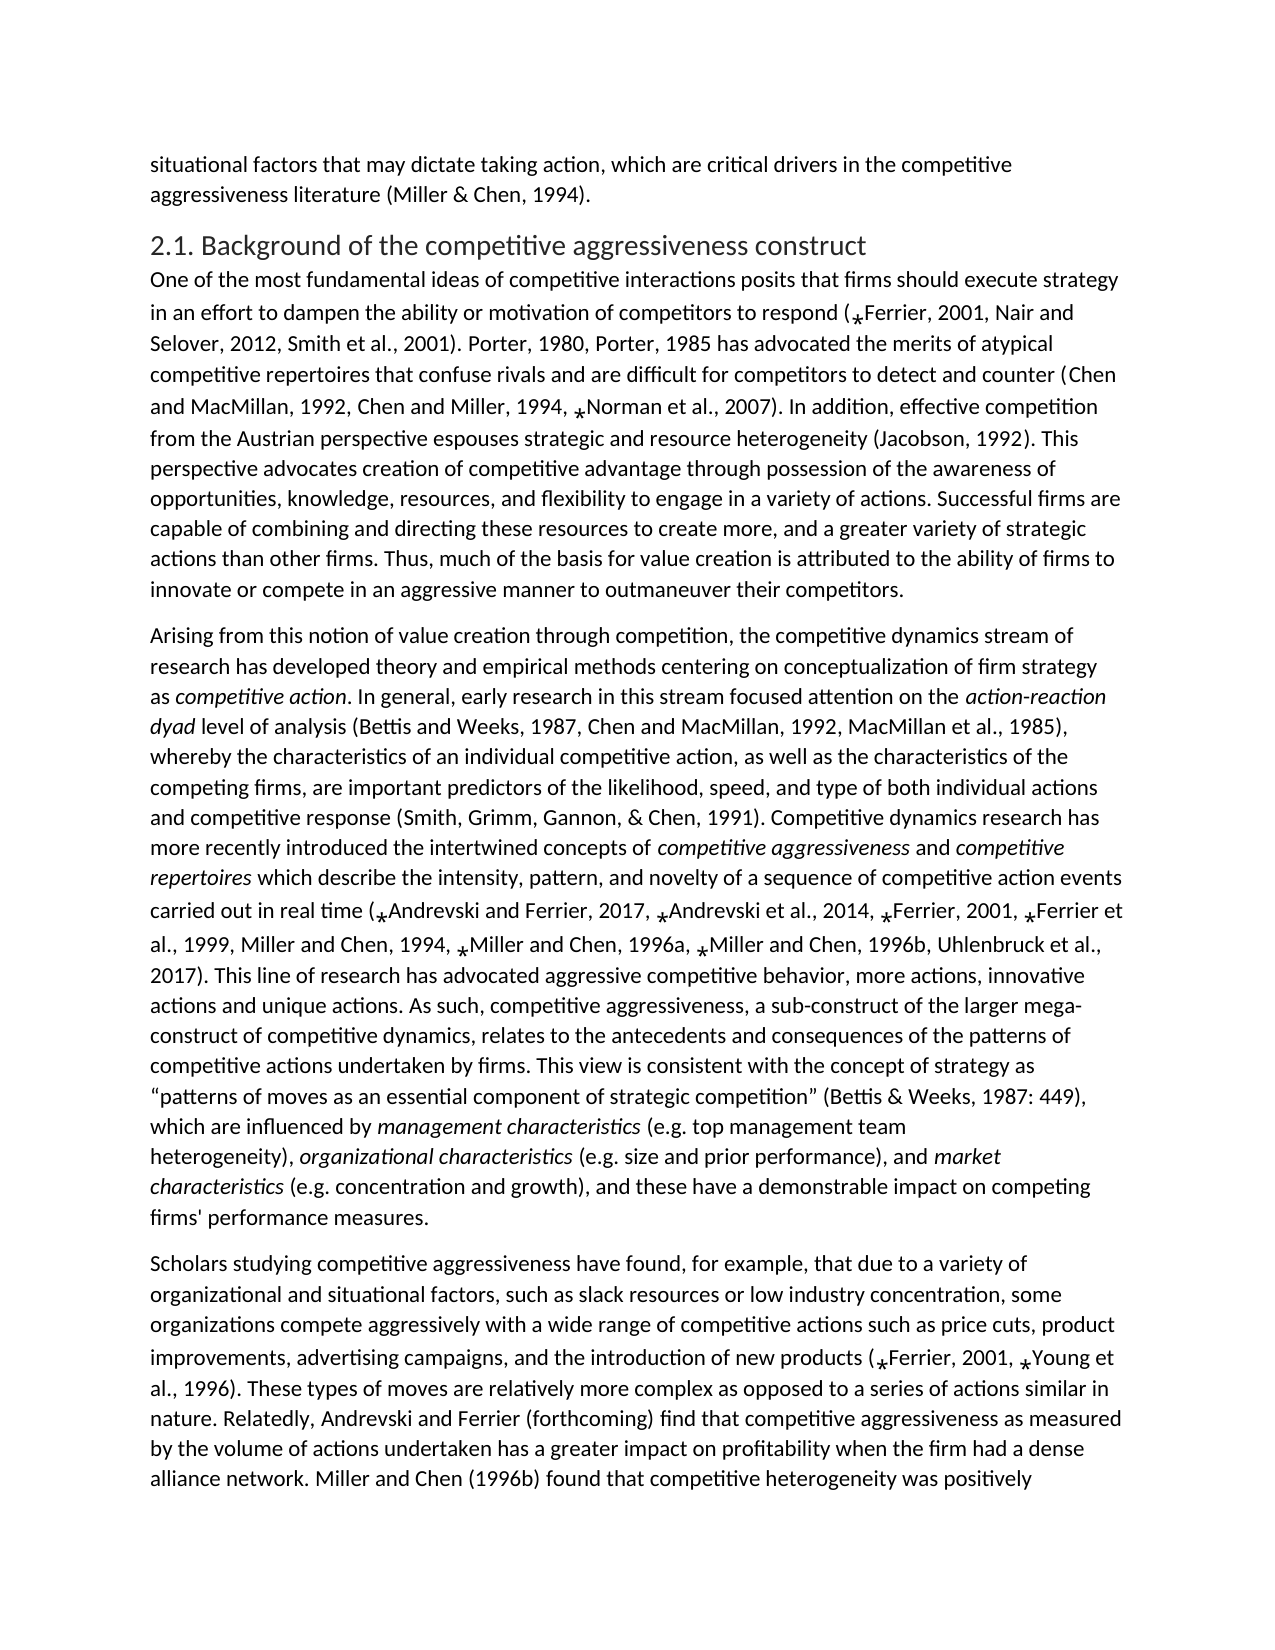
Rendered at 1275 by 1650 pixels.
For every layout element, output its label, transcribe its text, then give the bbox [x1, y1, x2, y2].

subtitle 2.1. Background of the competitive aggressiveness construct [150, 227, 1125, 263]
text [150, 150, 1125, 208]
text Arising from this notion of value creation through competition, the competitive dynamics stream of research has developed theory and empirical methods centering on conceptualization of firm strategy as competitive action. In general, early research in this stream focused attention on the action-reaction dyad level of analysis (Bettis and Weeks, 1987, Chen and MacMillan, 1992, MacMillan et al., 1985), whereby the characteristics of an individual competitive action, as well as the characteristics of the competing firms, are important predictors of the likelihood, speed, and type of both individual actions and competitive response (Smith, Grimm, Gannon, & Chen, 1991). Competitive dynamics research has more recently introduced the intertwined concepts of competitive aggressiveness and competitive repertoires which describe the intensity, pattern, and novelty of a sequence of competitive action events carried out in real time (⁎Andrevski and Ferrier, 2017, ⁎Andrevski et al., 2014, ⁎Ferrier, 2001, ⁎Ferrier et al., 1999, Miller and Chen, 1994, ⁎Miller and Chen, 1996a, ⁎Miller and Chen, 1996b, Uhlenbruck et al., 2017). This line of research has advocated aggressive competitive behavior, more actions, innovative actions and unique actions. As such, competitive aggressiveness, a sub-construct of the larger mega-construct of competitive dynamics, relates to the antecedents and consequences of the patterns of competitive actions undertaken by firms. This view is consistent with the concept of strategy as “patterns of moves as an essential component of strategic competition” (Bettis & Weeks, 1987: 449), which are influenced by management characteristics (e.g. top management team heterogeneity), organizational characteristics (e.g. size and prior performance), and market characteristics (e.g. concentration and growth), and these have a demonstrable impact on competing firms' performance measures. [150, 622, 1125, 1231]
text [150, 1249, 1125, 1492]
text One of the most fundamental ideas of competitive interactions posits that firms should execute strategy in an effort to dampen the ability or motivation of competitors to respond (⁎Ferrier, 2001, Nair and Selover, 2012, Smith et al., 2001). Porter, 1980, Porter, 1985 has advocated the merits of atypical competitive repertoires that confuse rivals and are difficult for competitors to detect and counter (Chen and MacMillan, 1992, Chen and Miller, 1994, ⁎Norman et al., 2007). In addition, effective competition from the Austrian perspective espouses strategic and resource heterogeneity (Jacobson, 1992). This perspective advocates creation of competitive advantage through possession of the awareness of opportunities, knowledge, resources, and flexibility to engage in a variety of actions. Successful firms are capable of combining and directing these resources to create more, and a greater variety of strategic actions than other firms. Thus, much of the basis for value creation is attributed to the ability of firms to innovate or compete in an aggressive manner to outmaneuver their competitors. [150, 266, 1125, 603]
